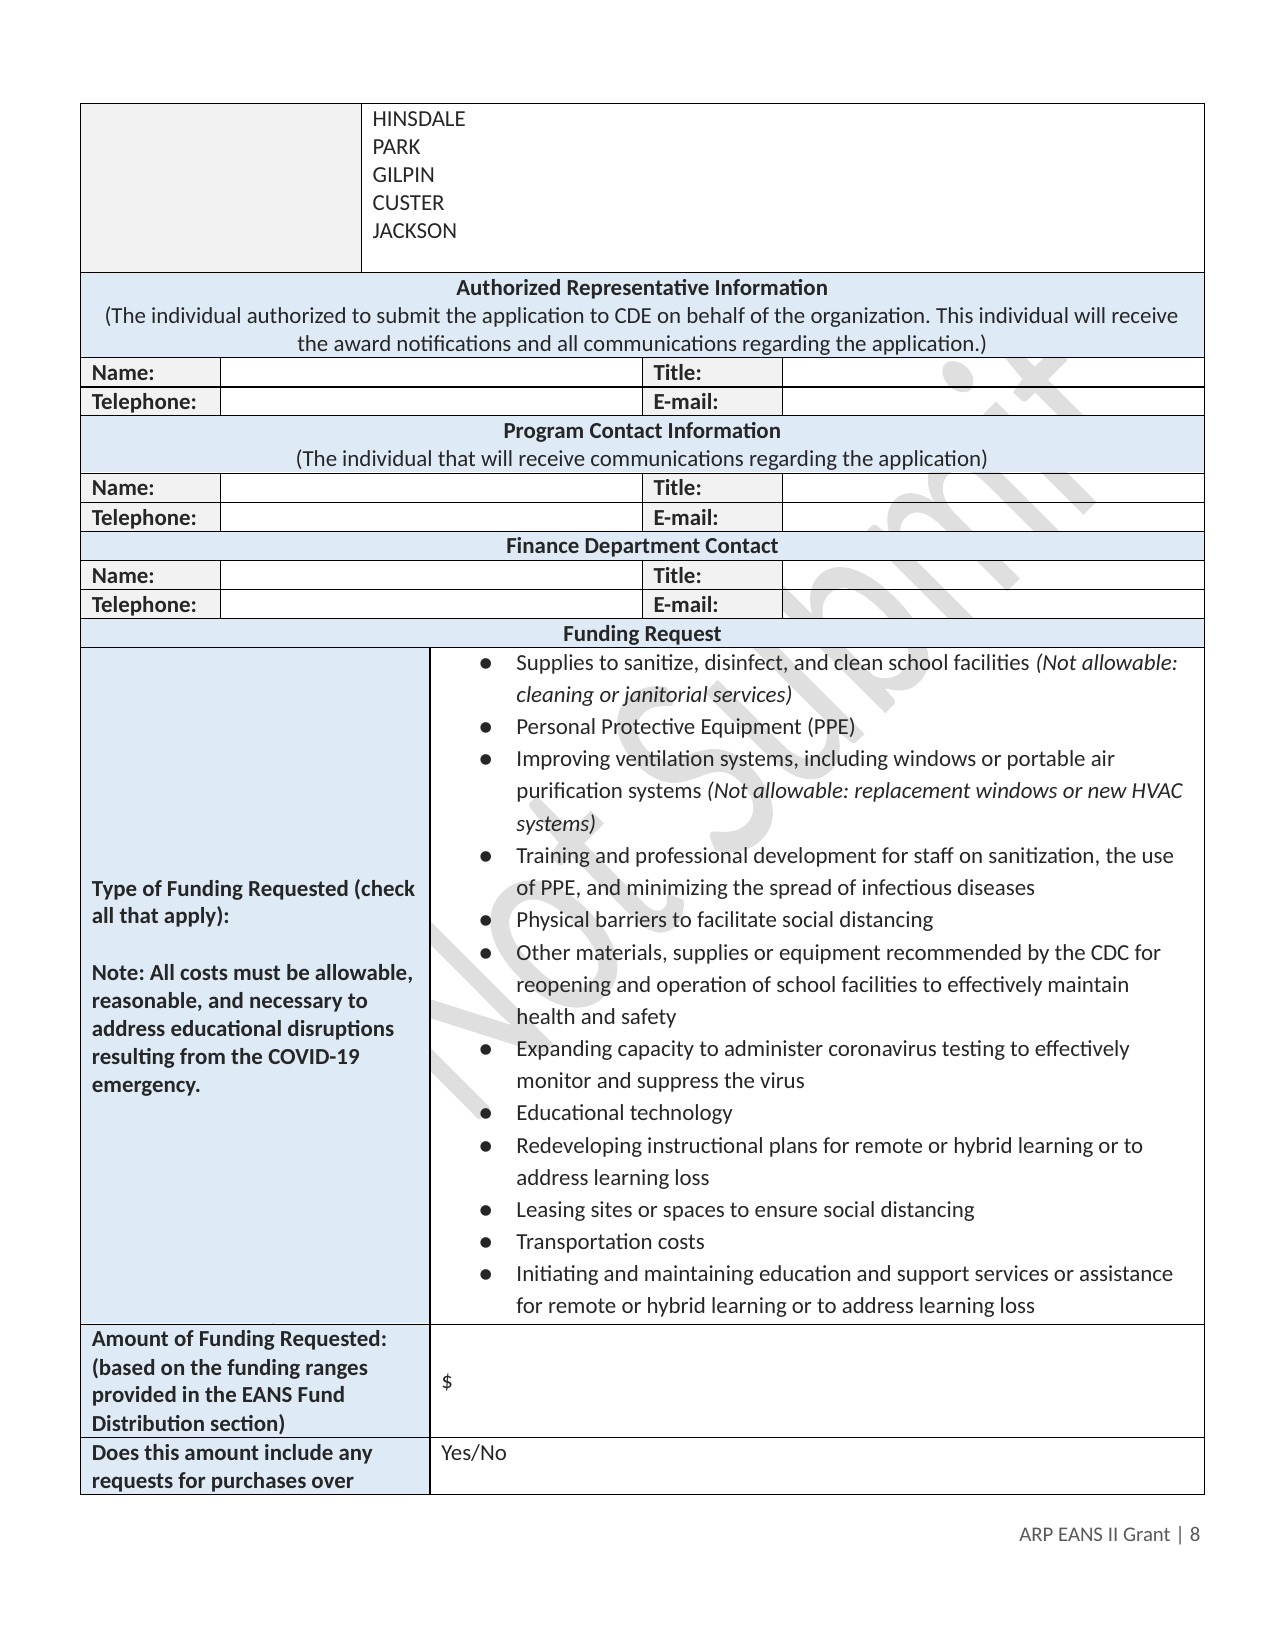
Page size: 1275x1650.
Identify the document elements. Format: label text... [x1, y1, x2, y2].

table_cell [783, 590, 1204, 618]
table_cell Telephone: [81, 590, 220, 618]
table_cell Finance Department Contact [81, 532, 1204, 560]
table_cell [783, 358, 1204, 386]
table_cell [783, 388, 1204, 415]
table_cell Name: [81, 561, 220, 589]
table_cell [783, 474, 1204, 502]
table_cell Authorized Representative Information (The individual authorized to submit the application to CDE on behalf of the organization. This individual will receive the award notifications and all communications regarding the application.) [81, 273, 1204, 357]
table_cell Type of Funding Requested (check all that apply): Note: All costs must be allowable, reasonable, and necessary to address educational disruptions resulting from the COVID-19 emergency. [81, 648, 429, 1323]
table_cell Telephone: [81, 388, 220, 415]
table_cell [221, 388, 642, 415]
table_cell [221, 503, 642, 531]
table_cell E-mail: [643, 590, 782, 618]
table_cell Yes/No [431, 1438, 1204, 1494]
table_cell Funding Request [81, 619, 1204, 647]
table_cell Title: [643, 358, 782, 386]
table_cell $ [431, 1325, 1204, 1437]
table_cell Title: [643, 474, 782, 502]
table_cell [81, 1438, 429, 1494]
table_cell E-mail: [643, 503, 782, 531]
table_cell Title: [643, 561, 782, 589]
table_cell [783, 503, 1204, 531]
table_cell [362, 104, 1204, 272]
table_cell Amount of Funding Requested: (based on the funding ranges provided in the EANS Fund Distribution section) [81, 1325, 429, 1437]
table_cell [221, 590, 642, 618]
table_cell [221, 474, 642, 502]
table_cell E-mail: [643, 388, 782, 415]
table_cell Supplies to sanitize, disinfect, and clean school facilities (Not allowable: cleaning or janitorial services) Personal Protective Equipment (PPE) Improving ventilation systems, including windows or portable air purification systems (Not allowable: replacement windows or new HVAC systems) Training and professional development for staff on sanitization, the use of PPE, and minimizing the spread of infectious diseases Physical barriers to facilitate social distancing Other materials, supplies or equipment recommended by the CDC for reopening and operation of school facilities to effectively maintain health and safety Expanding capacity to administer coronavirus testing to effectively monitor and suppress the virus Educational technology Redeveloping instructional plans for remote or hybrid learning or to address learning loss Leasing sites or spaces to ensure social distancing Transportation costs Initiating and maintaining education and support services or assistance for remote or hybrid learning or to address learning loss [431, 648, 1204, 1323]
table_cell [221, 358, 642, 386]
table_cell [81, 104, 361, 272]
table_cell [221, 561, 642, 589]
table_cell [783, 561, 1204, 589]
table_cell Telephone: [81, 503, 220, 531]
table_cell Name: [81, 358, 220, 386]
table_cell Name: [81, 474, 220, 502]
table_cell Program Contact Information (The individual that will receive communications regarding the application) [81, 416, 1204, 472]
